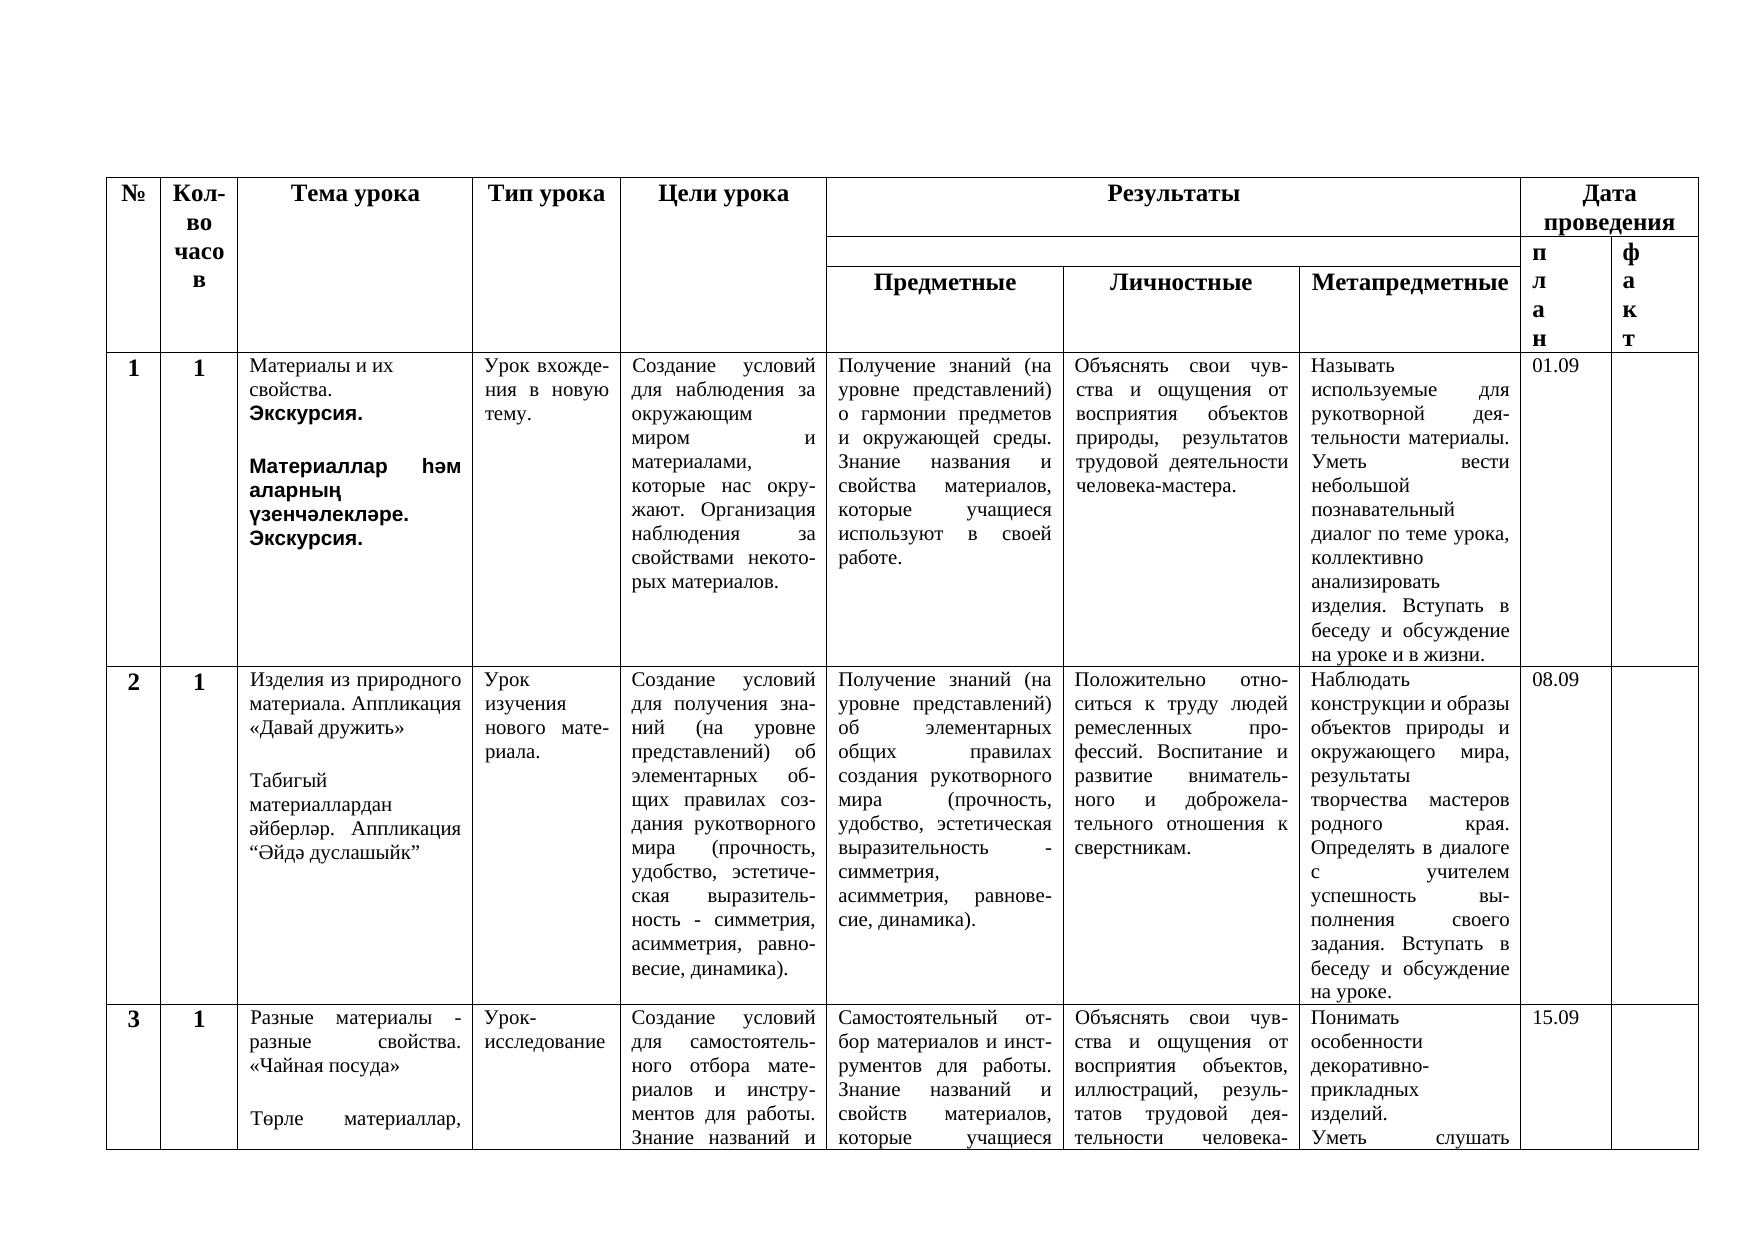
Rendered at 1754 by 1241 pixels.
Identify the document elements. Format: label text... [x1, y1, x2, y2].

table_cell факт [1612, 237, 1698, 352]
table_cell 3 [107, 1005, 160, 1149]
table_cell [1612, 667, 1698, 1003]
table_header Результаты [827, 178, 1520, 236]
table_cell Получение знаний (на уровне представлений) об элементарных общих правилах создания рукотворного мира (прочность, удобство, эстетическая выразительность - симметрия, асимметрия, равновесие, динамика). [827, 667, 1063, 1003]
table_header Тип урока [473, 178, 620, 352]
table_cell 15.09 [1521, 1005, 1611, 1149]
table_header № [107, 178, 160, 352]
table_cell [1612, 1005, 1698, 1149]
table_cell 08.09 [1521, 667, 1611, 1003]
table_cell 01.09 [1521, 353, 1611, 666]
table_header Цели урока [621, 178, 826, 352]
table_cell Материалы и их свойства. Экскурсия. Материаллар һәм аларның үзенчәлекләре. Экскурсия. [238, 353, 472, 666]
table_cell Урок вхождения в новую тему. [473, 353, 620, 666]
table_cell 1 [161, 353, 237, 666]
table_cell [827, 1005, 1063, 1149]
table_cell Личностные [1064, 267, 1299, 352]
table_cell Называть используемые для рукотворной деятельности материалы. Уметь вести небольшой познавательный диалог по теме урока, коллективно анализировать изделия. Вступать в беседу и обсуждение на уроке и в жизни. [1300, 353, 1520, 666]
table_cell Изделия из природного материала. Аппликация «Давай дружить» Табигый материаллардан әйберләр. Аппликация “Әйдә дуслашыйк” [238, 667, 472, 1003]
table_cell 2 [107, 667, 160, 1003]
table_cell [238, 1005, 472, 1149]
table_header Тема урока [238, 178, 472, 352]
table_cell 1 [161, 667, 237, 1003]
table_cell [1064, 1005, 1299, 1149]
table_cell план [1521, 237, 1611, 352]
table_cell 1 [161, 1005, 237, 1149]
table_cell Создание условий для наблюдения за окружающим миром и материалами, которые нас окружают. Организация наблюдения за свойствами некоторых материалов. [621, 353, 826, 666]
table_cell 1 [107, 353, 160, 666]
table_cell Создание условий для получения знаний (на уровне представлений) об элементарных общих правилах создания рукотворного мира (прочность, удобство, эстетическая выразительность - симметрия, асимметрия, равновесие, динамика). [621, 667, 826, 1003]
table_header Дата проведения [1521, 178, 1698, 236]
table_cell [1612, 353, 1698, 666]
table_cell Наблюдать конструкции и образы объектов природы и окружающего мира, результаты творчества мастеров родного края. Определять в диалоге с учителем успешность выполнения своего задания. Вступать в беседу и обсуждение на уроке. [1300, 667, 1520, 1003]
table_cell Метапредметные [1300, 267, 1520, 352]
table_cell Урок изучения нового материала. [473, 667, 620, 1003]
table_header Кол-во часов [161, 178, 237, 352]
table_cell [1300, 1005, 1520, 1149]
table_cell Получение знаний (на уровне представлений) о гармонии предметов и окружающей среды. Знание названия и свойства материалов, которые учащиеся используют в своей работе. [827, 353, 1063, 666]
table_cell Предметные [827, 267, 1063, 352]
table_cell Объяснять свои чувства и ощущения от восприятия объектов природы, результатов трудовой деятельности человека-мастера. [1064, 353, 1299, 666]
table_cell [621, 1005, 826, 1149]
table_cell [827, 237, 1520, 266]
table_cell Урок-исследование [473, 1005, 620, 1149]
table_cell Положительно относиться к труду людей ремесленных профессий. Воспитание и развитие внимательного и доброжелательного отношения к сверстникам. [1064, 667, 1299, 1003]
